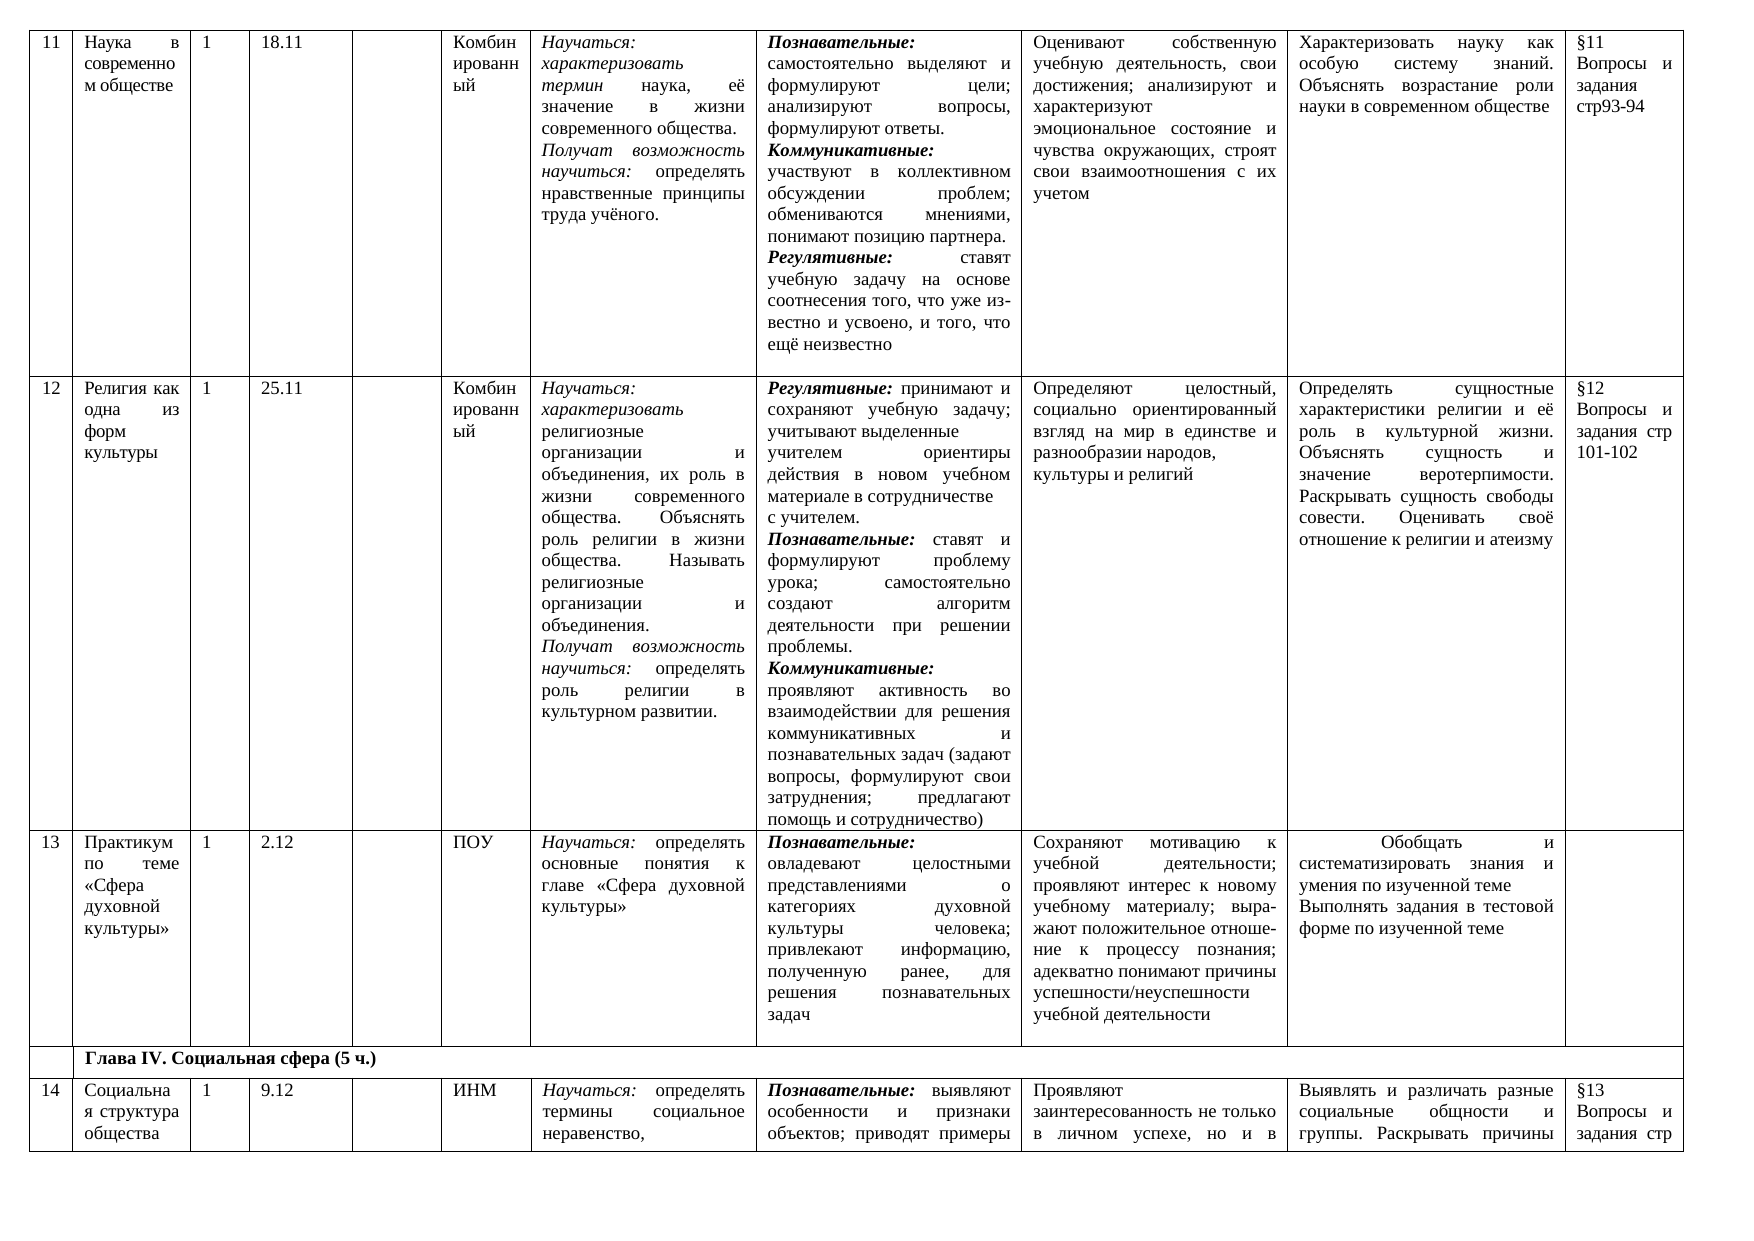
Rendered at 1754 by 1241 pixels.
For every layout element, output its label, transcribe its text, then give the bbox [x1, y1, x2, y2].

table_cell Познавательные: самостоятельно выделяют и формулируют цели; анализируют вопросы, формулируют ответы. Коммуникативные: участвуют в коллективном обсуждении проблем; обмениваются мнениями, понимают позицию партнера. Регулятивные: ставят учебную задачу на основе соотнесения того, что уже известно и усвоено, и того, что ещё неизвестно [757, 31, 1021, 376]
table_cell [1288, 1079, 1565, 1151]
table_cell Религия как одна из форм культуры [73, 377, 190, 829]
table_cell [353, 377, 441, 829]
table_cell §11 Вопросы и задания стр93-94 [1566, 31, 1683, 376]
table_cell Наука в современном обществе [73, 31, 190, 376]
table_cell Научаться: характеризовать термин наука, её значение в жизни современного общества. Получат возможность научиться: определять нравственные принципы труда учёного. [531, 31, 756, 376]
table_cell Научаться: определять основные понятия к главе «Сфера духовной культуры» [531, 831, 756, 1046]
table_cell Комбинированный [442, 377, 530, 829]
table_cell 2.12 [250, 831, 352, 1046]
table_cell 14 [30, 1079, 72, 1151]
table_cell [353, 31, 441, 376]
table_cell 25.11 [250, 377, 352, 829]
table_cell [1566, 831, 1683, 1046]
table_cell Обобщать и систематизировать знания и умения по изученной теме Выполнять задания в тестовой форме по изученной теме [1288, 831, 1565, 1046]
table_cell 18.11 [250, 31, 352, 376]
table_cell Познавательные: овладевают целостными представлениями о категориях духовной культуры человека; привлекают информацию, полученную ранее, для решения познавательных задач [757, 831, 1021, 1046]
table_cell Определять сущностные характеристики религии и её роль в культурной жизни. Объяснять сущность и значение веротерпимости. Раскрывать сущность свободы совести. Оценивать своё отношение к религии и атеизму [1288, 377, 1565, 829]
table_cell ИНМ [442, 1079, 531, 1151]
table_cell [1566, 1079, 1683, 1151]
table_cell ПОУ [442, 831, 530, 1046]
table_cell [757, 1079, 1021, 1151]
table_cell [532, 1079, 756, 1151]
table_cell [73, 1079, 190, 1151]
table_cell 1 [191, 377, 249, 829]
table_cell 9.12 [250, 1079, 352, 1151]
table_cell Комбинированный [442, 31, 530, 376]
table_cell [1022, 1079, 1287, 1151]
table_cell Характеризовать науку как особую систему знаний. Объяснять возрастание роли науки в современном обществе [1288, 31, 1565, 376]
table_cell Оценивают собственную учебную деятельность, свои достижения; анализируют и характеризуют эмоциональное состояние и чувства окружающих, строят свои взаимоотношения с их учетом [1022, 31, 1287, 376]
table_cell Регулятивные: принимают и сохраняют учебную задачу; учитывают выделенные учителем ориентиры действия в новом учебном материале в сотрудничестве с учителем. Познавательные: ставят и формулируют проблему урока; самостоятельно создают алгоритм деятельности при решении проблемы. Коммуникативные: проявляют активность во взаимодействии для решения коммуникативных и познавательных задач (задают вопросы, формулируют свои затруднения; предлагают помощь и сотрудничество) [757, 377, 1021, 829]
table_cell 13 [30, 831, 72, 1046]
table_cell 11 [30, 31, 72, 376]
table_cell 12 [30, 377, 72, 829]
table_cell §12 Вопросы и задания стр 101-102 [1566, 377, 1683, 829]
table_cell [30, 1047, 73, 1078]
table_cell Научаться: характеризовать религиозные организации и объединения, их роль в жизни современного общества. Объяснять роль религии в жизни общества. Называть религиозные организации и объединения. Получат возможность научиться: определять роль религии в культурном развитии. [531, 377, 756, 829]
table_cell [353, 1079, 441, 1151]
table_cell Определяют целостный, социально ориентированный взгляд на мир в единстве и разнообразии народов, культуры и религий [1022, 377, 1287, 829]
table_cell Глава IV. Социальная сфера (5 ч.) [74, 1047, 1683, 1078]
table_cell [353, 831, 441, 1046]
table_cell 1 [191, 31, 249, 376]
table_cell Практикум по теме «Сфера духовной культуры» [73, 831, 190, 1046]
table_cell Сохраняют мотивацию к учебной деятельности; проявляют интерес к новому учебному материалу; выражают положительное отношение к процессу познания; адекватно понимают причины успешности/неуспешности учебной деятельности [1022, 831, 1287, 1046]
table_cell 1 [191, 831, 249, 1046]
table_cell 1 [191, 1079, 249, 1151]
